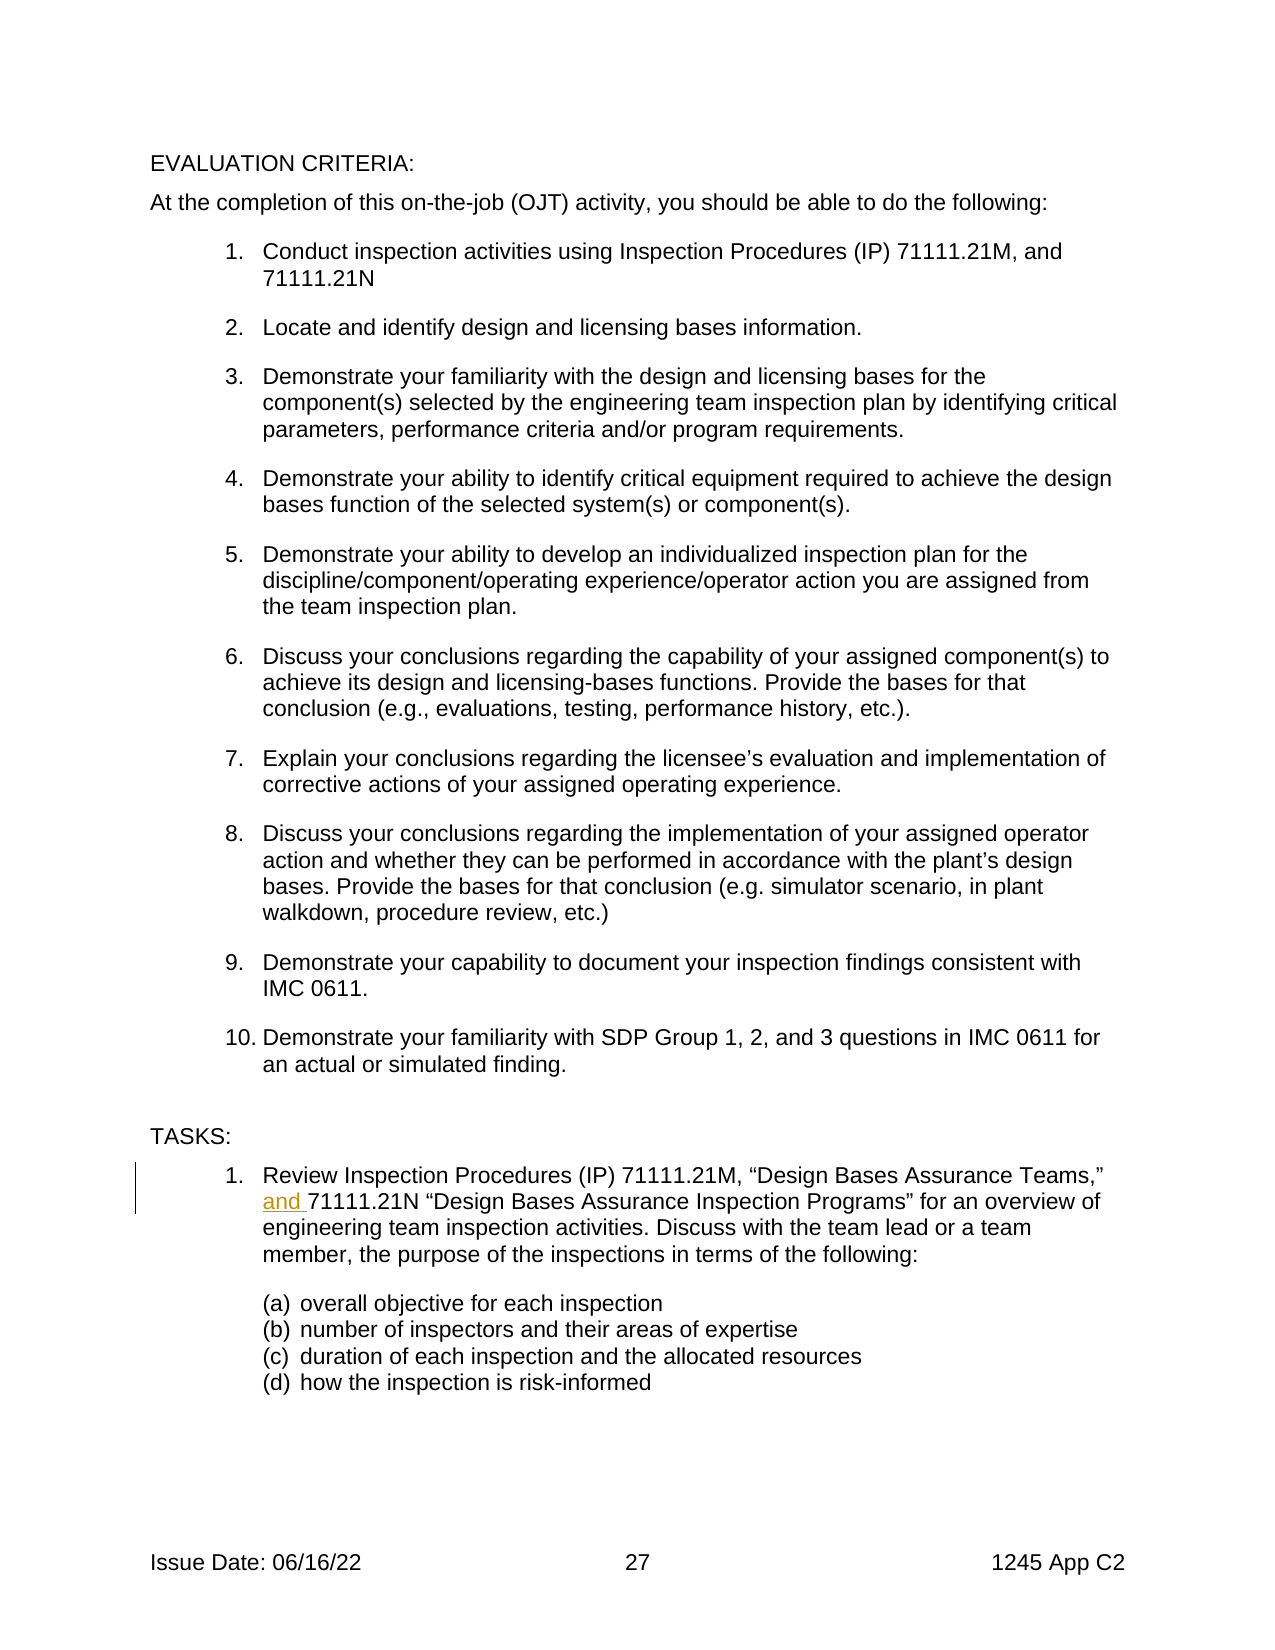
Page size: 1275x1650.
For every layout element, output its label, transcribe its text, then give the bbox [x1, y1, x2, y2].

list Explain your conclusions regarding the licensee’s evaluation and implementation of corrective actions of your assigned operating experience. [225, 744, 1125, 797]
list Demonstrate your ability to develop an individualized inspection plan for the discipline/component/operating experience/operator action you are assigned from the team inspection plan. [225, 541, 1125, 620]
text EVALUATION CRITERIA: [150, 150, 1125, 176]
list Demonstrate your familiarity with the design and licensing bases for the component(s) selected by the engineering team inspection plan by identifying critical parameters, performance criteria and/or program requirements. [225, 363, 1125, 442]
list Review Inspection Procedures (IP) 71111.21M, “Design Bases Assurance Teams,” 71111.21N “Design Bases Assurance Inspection Programs” for an overview of engineering team inspection activities. Discuss with the team lead or a team member, the purpose of the inspections in terms of the following: [225, 1162, 1125, 1267]
list Discuss your conclusions regarding the capability of your assigned component(s) to achieve its design and licensing-bases functions. Provide the bases for that conclusion (e.g., evaluations, testing, performance history, etc.). [225, 643, 1125, 722]
list Locate and identify design and licensing bases information. [225, 314, 1125, 340]
list Demonstrate your capability to document your inspection findings consistent with IMC 0611. [225, 948, 1125, 1001]
list overall objective for each inspection [262, 1290, 1125, 1316]
text At the completion of this on-the-job (OJT) activity, you should be able to do the following: [150, 189, 1125, 215]
list duration of each inspection and the allocated resources [262, 1343, 1125, 1369]
list Demonstrate your familiarity with SDP Group 1, 2, and 3 questions in IMC 0611 for an actual or simulated finding. [225, 1024, 1125, 1077]
list how the inspection is risk-informed [262, 1369, 1125, 1395]
list Discuss your conclusions regarding the implementation of your assigned operator action and whether they can be performed in accordance with the plant’s design bases. Provide the bases for that conclusion (e.g. simulator scenario, in plant walkdown, procedure review, etc.) [225, 820, 1125, 926]
list Demonstrate your ability to identify critical equipment required to achieve the design bases function of the selected system(s) or component(s). [225, 465, 1125, 518]
list Conduct inspection activities using Inspection Procedures (IP) 71111.21M, and 71111.21N [225, 238, 1125, 291]
text TASKS: [150, 1123, 1125, 1149]
list number of inspectors and their areas of expertise [262, 1316, 1125, 1343]
